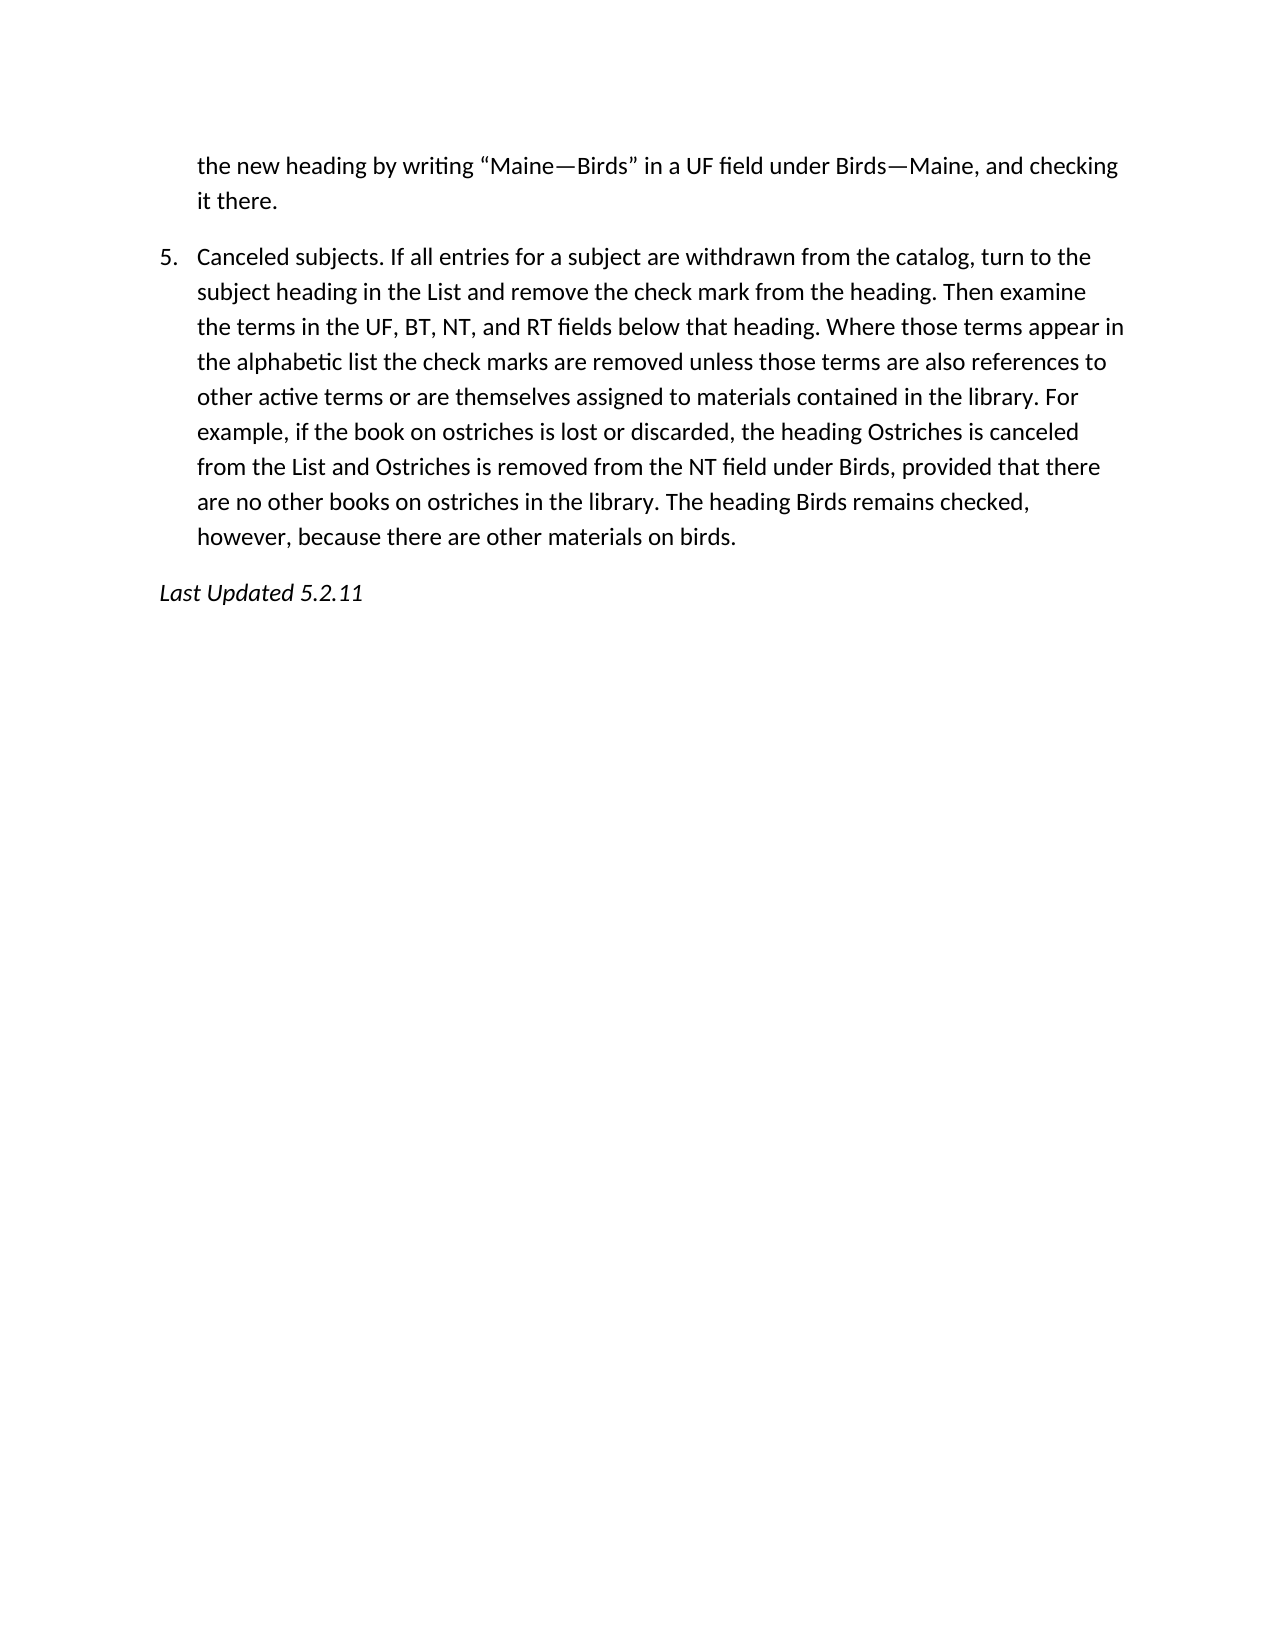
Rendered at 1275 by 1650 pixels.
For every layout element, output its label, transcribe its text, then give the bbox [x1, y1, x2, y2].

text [197, 150, 1125, 216]
text Last Updated 5.2.11 [159, 577, 1125, 607]
list Canceled subjects. If all entries for a subject are withdrawn from the catalog, turn to the subject heading in the List and remove the check mark from the heading. Then examine the terms in the UF, BT, NT, and RT fields below that heading. Where those terms appear in the alphabetic list the check marks are removed unless those terms are also references to other active terms or are themselves assigned to materials contained in the library. For example, if the book on ostriches is lost or discarded, the heading Ostriches is canceled from the List and Ostriches is removed from the NT field under Birds, provided that there are no other books on ostriches in the library. The heading Birds remains checked, however, because there are other materials on birds. [159, 241, 1125, 551]
